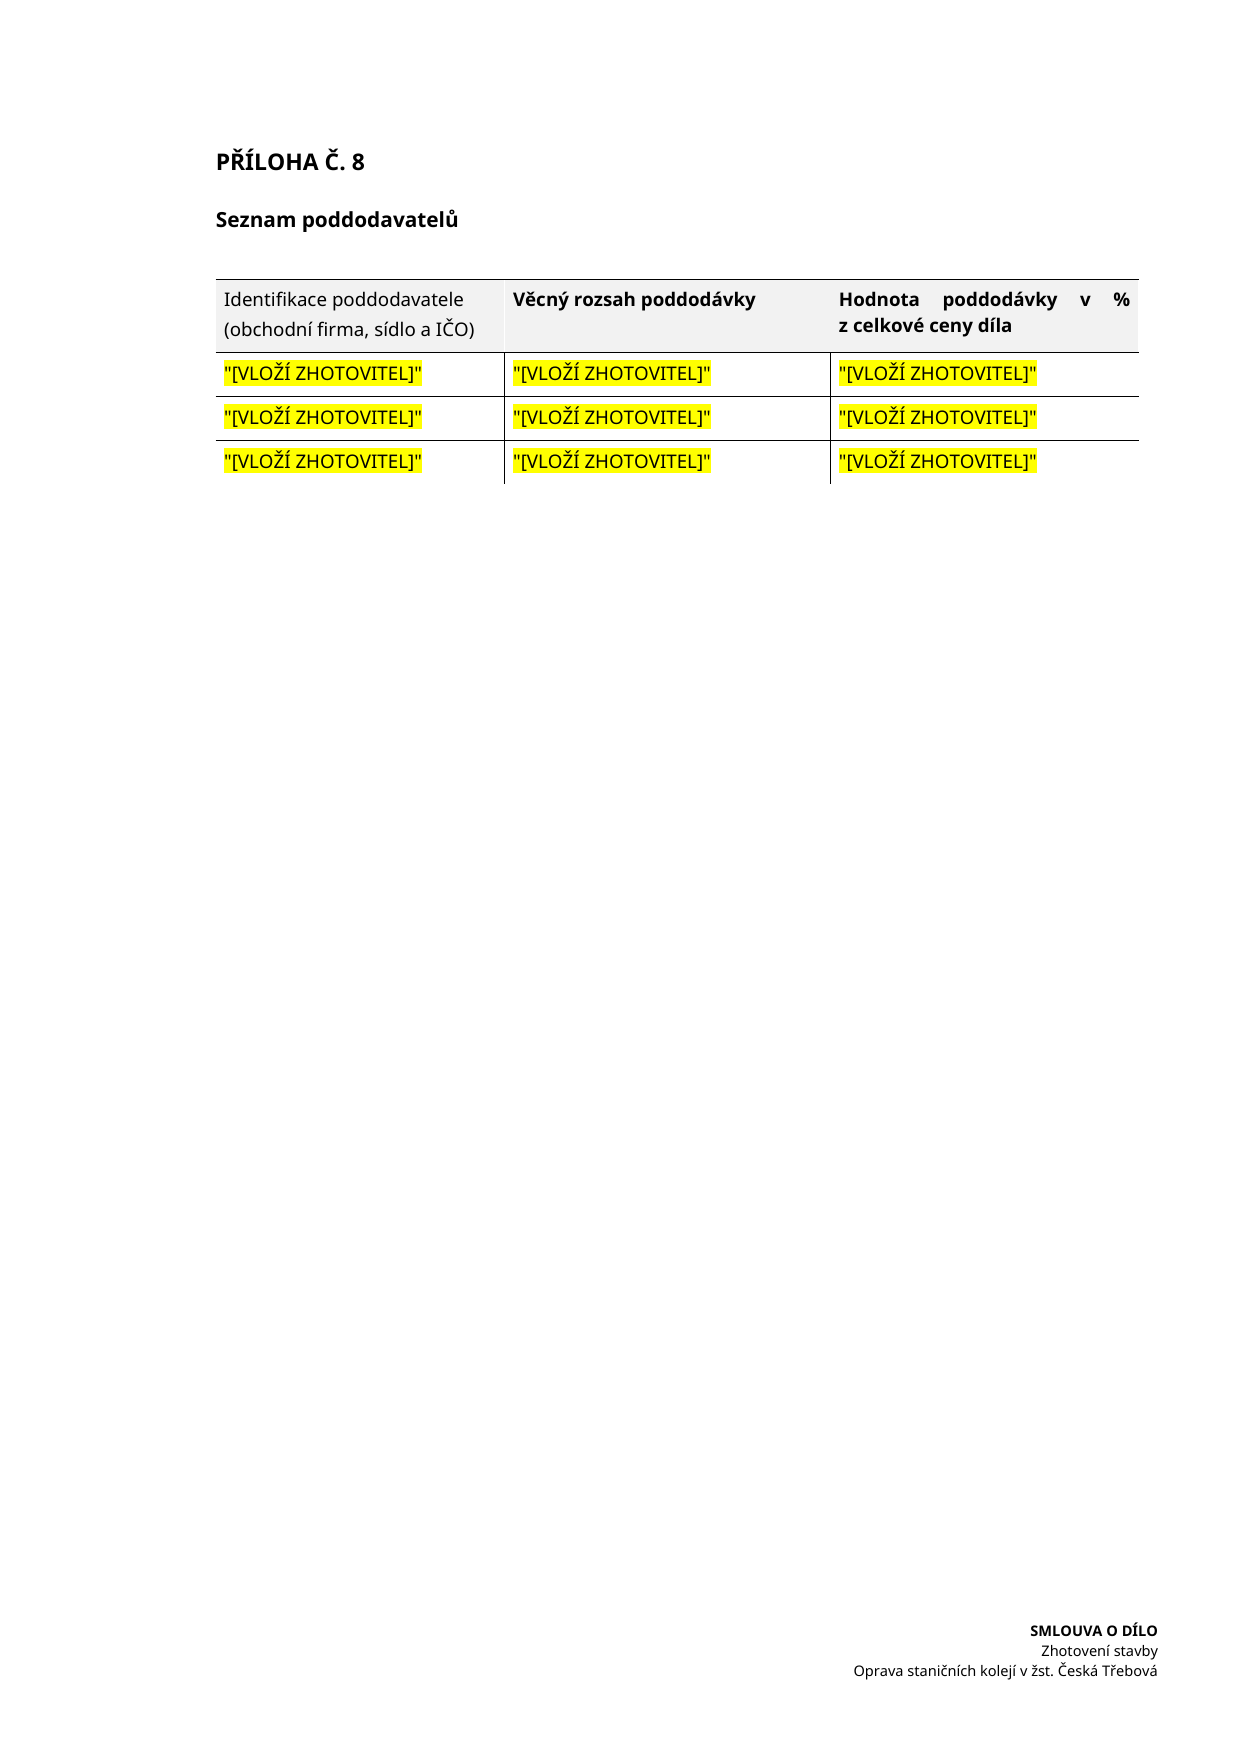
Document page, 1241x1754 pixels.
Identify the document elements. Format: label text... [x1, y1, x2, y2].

table_cell "[VLOŽÍ ZHOTOVITEL]" [505, 441, 830, 483]
table_header Hodnota poddodávky v % z celkové ceny díla [831, 280, 1138, 352]
table_cell "[VLOŽÍ ZHOTOVITEL]" [831, 397, 1138, 440]
text Příloha č. 8 [216, 146, 1122, 177]
table_cell "[VLOŽÍ ZHOTOVITEL]" [505, 397, 830, 440]
text Seznam poddodavatelů [216, 205, 1122, 233]
table_header Identifikace poddodavatele (obchodní firma, sídlo a IČO) [216, 280, 504, 352]
table_cell "[VLOŽÍ ZHOTOVITEL]" [216, 397, 504, 440]
table_cell "[VLOŽÍ ZHOTOVITEL]" [831, 441, 1138, 483]
table_cell "[VLOŽÍ ZHOTOVITEL]" [831, 353, 1138, 396]
table_header Věcný rozsah poddodávky [505, 280, 831, 352]
table_cell "[VLOŽÍ ZHOTOVITEL]" [216, 441, 504, 483]
table_cell "[VLOŽÍ ZHOTOVITEL]" [216, 353, 504, 396]
table_cell "[VLOŽÍ ZHOTOVITEL]" [505, 353, 830, 396]
